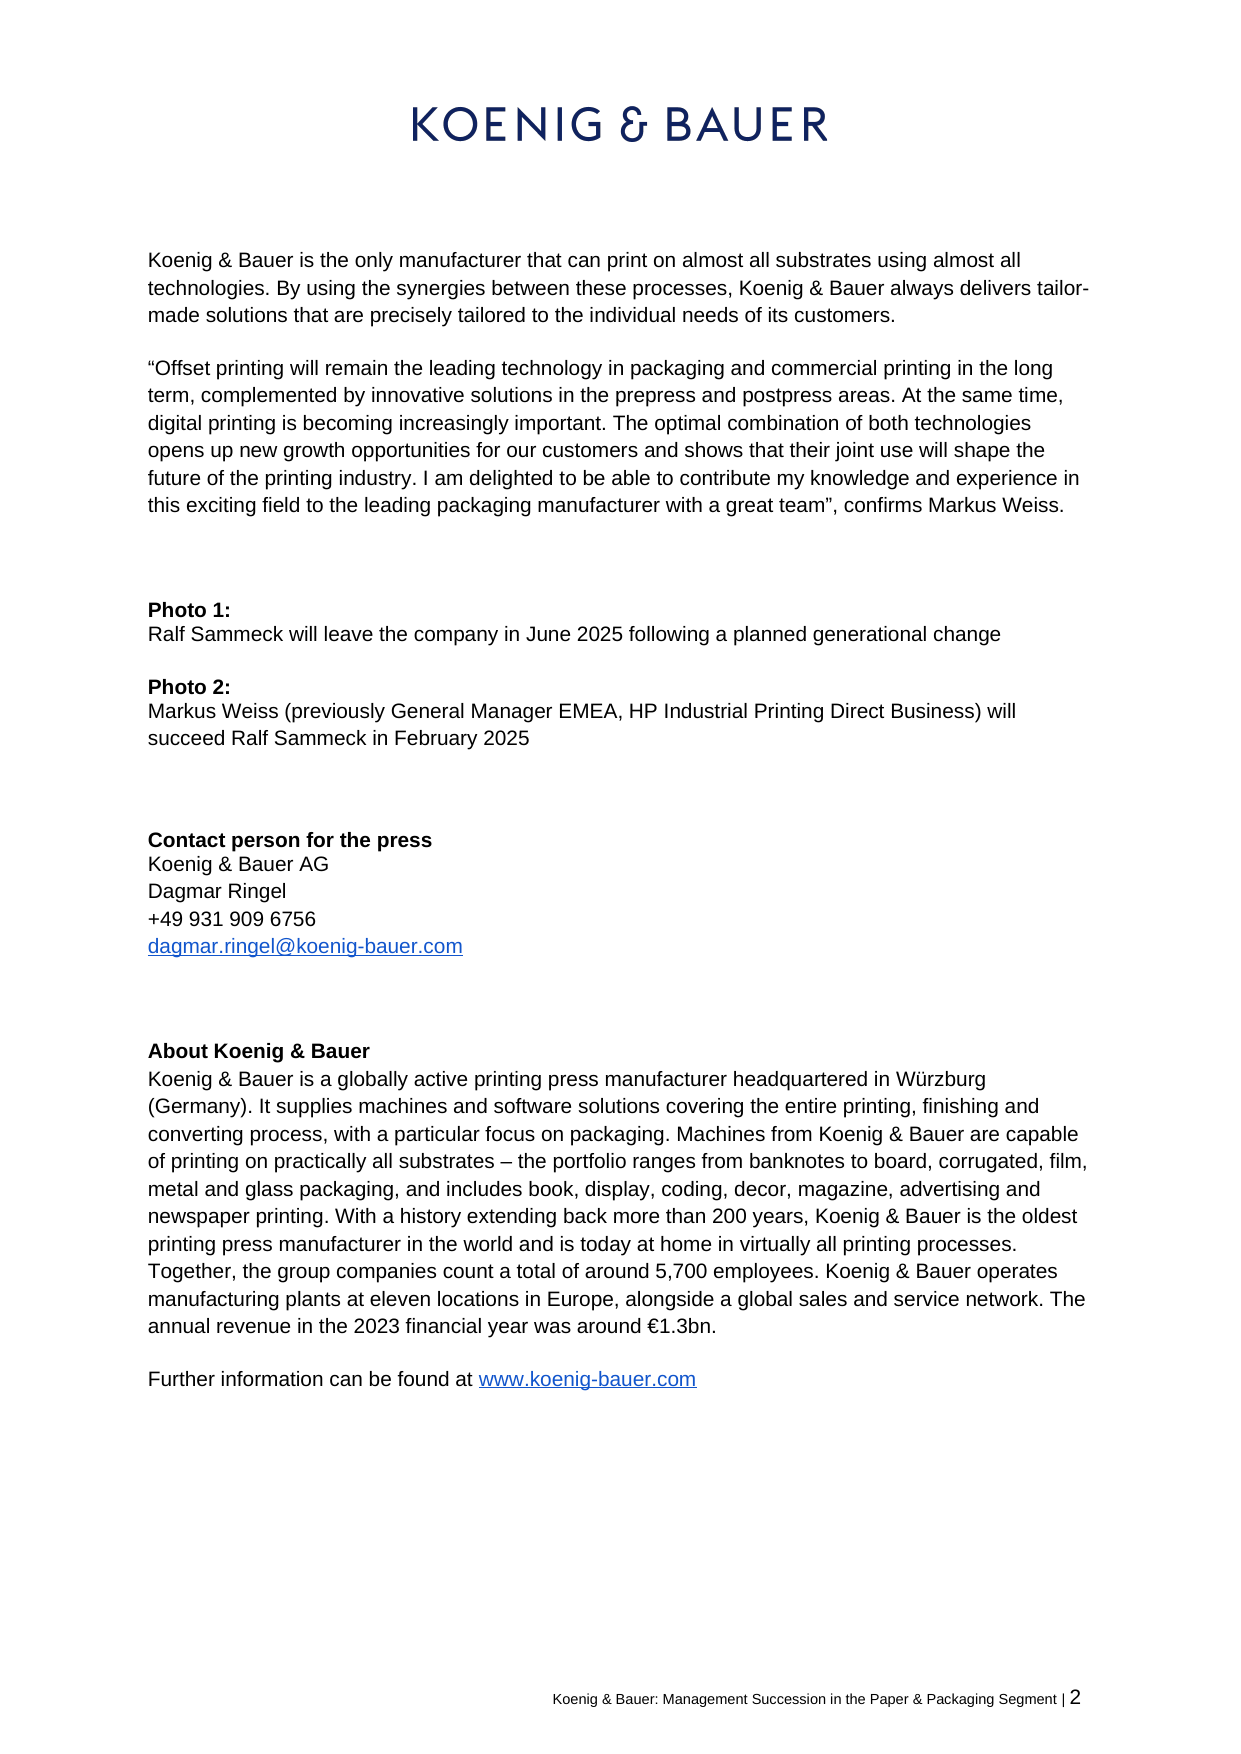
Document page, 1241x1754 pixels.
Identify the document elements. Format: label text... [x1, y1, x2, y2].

subtitle Photo 1: [148, 598, 1092, 622]
subtitle Photo 2: [148, 674, 1092, 698]
text Koenig & Bauer AG Dagmar Ringel +49 931 909 6756 dagmar.ringel@koenig-bauer.com [148, 851, 1092, 958]
text Markus Weiss (previously General Manager EMEA, HP Industrial Printing Direct Business) will succeed Ralf Sammeck in February 2025 [148, 698, 1092, 750]
text “Offset printing will remain the leading technology in packaging and commercial printing in the long term, complemented by innovative solutions in the prepress and postpress areas. At the same time, digital printing is becoming increasingly important. The optimal combination of both technologies opens up new growth opportunities for our customers and shows that their joint use will shape the future of the printing industry. I am delighted to be able to contribute my knowledge and experience in this exciting field to the leading packaging manufacturer with a great team”, confirms Markus Weiss. [148, 356, 1092, 517]
subtitle Contact person for the press [148, 827, 1092, 851]
text About Koenig & Bauer Koenig & Bauer is a globally active printing press manufacturer headquartered in Würzburg (Germany). It supplies machines and software solutions covering the entire printing, finishing and converting process, with a particular focus on packaging. Machines from Koenig & Bauer are capable of printing on practically all substrates – the portfolio ranges from banknotes to board, corrugated, film, metal and glass packaging, and includes book, display, coding, decor, magazine, advertising and newspaper printing. With a history extending back more than 200 years, Koenig & Bauer is the oldest printing press manufacturer in the world and is today at home in virtually all printing processes. Together, the group companies count a total of around 5,700 employees. Koenig & Bauer operates manufacturing plants at eleven locations in Europe, alongside a global sales and service network. The annual revenue in the 2023 financial year was around €1.3bn. [148, 1039, 1092, 1338]
picture [413, 106, 828, 142]
text Koenig & Bauer is the only manufacturer that can print on almost all substrates using almost all technologies. By using the synergies between these processes, Koenig & Bauer always delivers tailor-made solutions that are precisely tailored to the individual needs of its customers. [148, 248, 1092, 327]
text Further information can be found at www.koenig-bauer.com [148, 1366, 1092, 1390]
text Ralf Sammeck will leave the company in June 2025 following a planned generational change [148, 622, 1092, 646]
